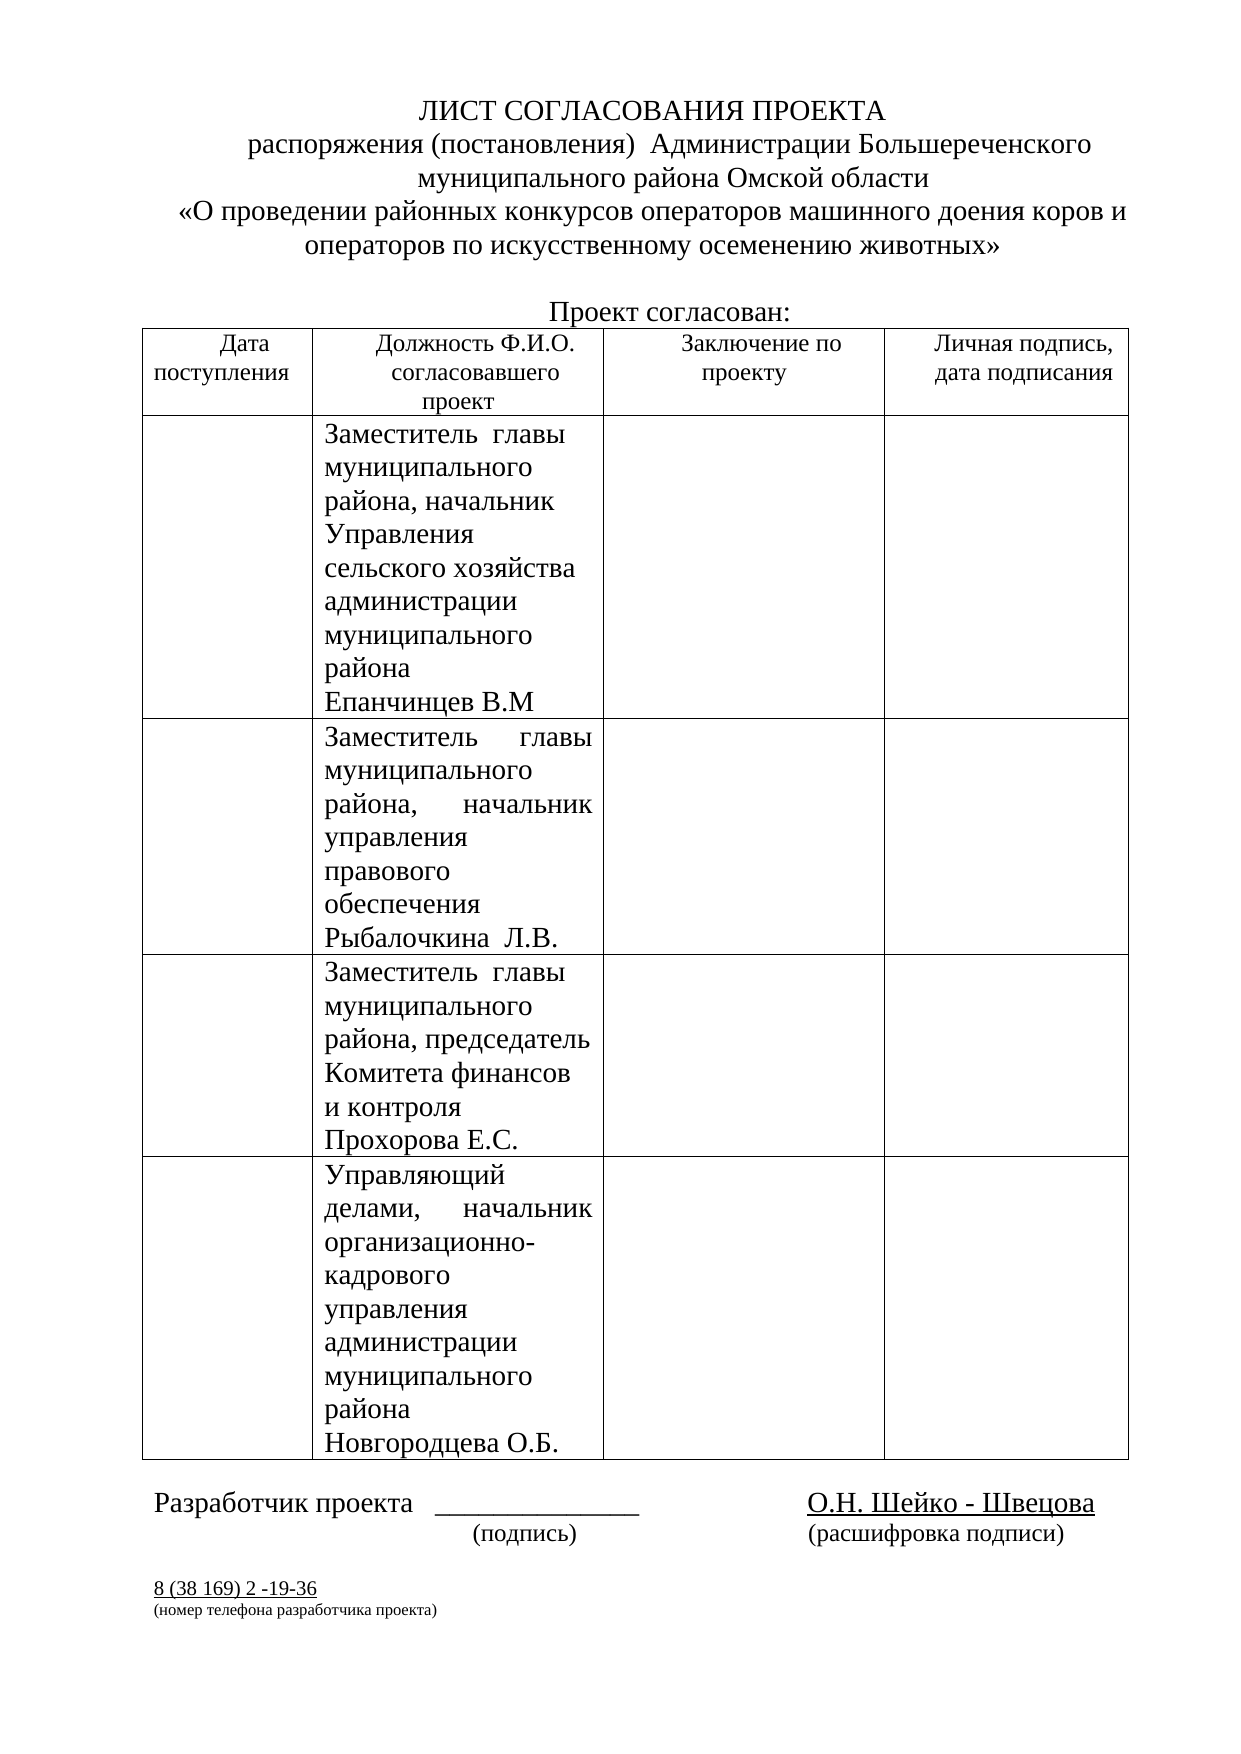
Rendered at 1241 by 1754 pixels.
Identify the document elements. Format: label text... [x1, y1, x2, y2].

table_cell [885, 1157, 1128, 1459]
table_header Заключение по проекту [604, 329, 884, 415]
text 8 (38 169) 2 -19-36 [153, 1576, 1152, 1600]
table_cell [885, 719, 1128, 953]
table_header Личная подпись, дата подписания [885, 329, 1128, 415]
text ЛИСТ СОГЛАСОВАНИЯ ПРОЕКТА [153, 93, 1152, 126]
text Разработчик проекта ______________ О.Н. Шейко - Швецова [153, 1485, 1152, 1518]
table_cell Управляющий делами, начальник организационно-кадрового управления администрации муниципального района Новгородцева О.Б. [313, 1157, 603, 1459]
table_cell Заместитель главы муниципального района, председатель Комитета финансов и контроля Прохорова Е.С. [313, 955, 603, 1156]
table_cell [143, 416, 312, 718]
table_cell [604, 416, 884, 718]
table_cell [143, 955, 312, 1156]
text «О проведении районных конкурсов операторов машинного доения коров и операторов по искусственному осеменению животных» [153, 193, 1152, 260]
table_cell [604, 955, 884, 1156]
table_cell Заместитель главы муниципального района, начальник Управления сельского хозяйства администрации муниципального района Епанчинцев В.М [313, 416, 603, 718]
table_header Должность Ф.И.О. согласовавшего проект [313, 329, 603, 415]
table_cell [604, 719, 884, 953]
table_cell [604, 1157, 884, 1459]
table_cell [885, 416, 1128, 718]
text Проект согласован: [153, 294, 1152, 327]
table_cell [143, 719, 312, 953]
text распоряжения (постановления) Администрации Большереченского [153, 126, 1152, 160]
table_header Дата поступления [143, 329, 312, 415]
text муниципального района Омской области [153, 160, 1152, 193]
table_cell Заместитель главы муниципального района, начальник управления правового обеспечения Рыбалочкина Л.В. [313, 719, 603, 953]
text (номер телефона разработчика проекта) [153, 1600, 1152, 1619]
text (подпись) (расшифровка подписи) [153, 1518, 1152, 1547]
table_cell [885, 955, 1128, 1156]
table_cell [143, 1157, 312, 1459]
